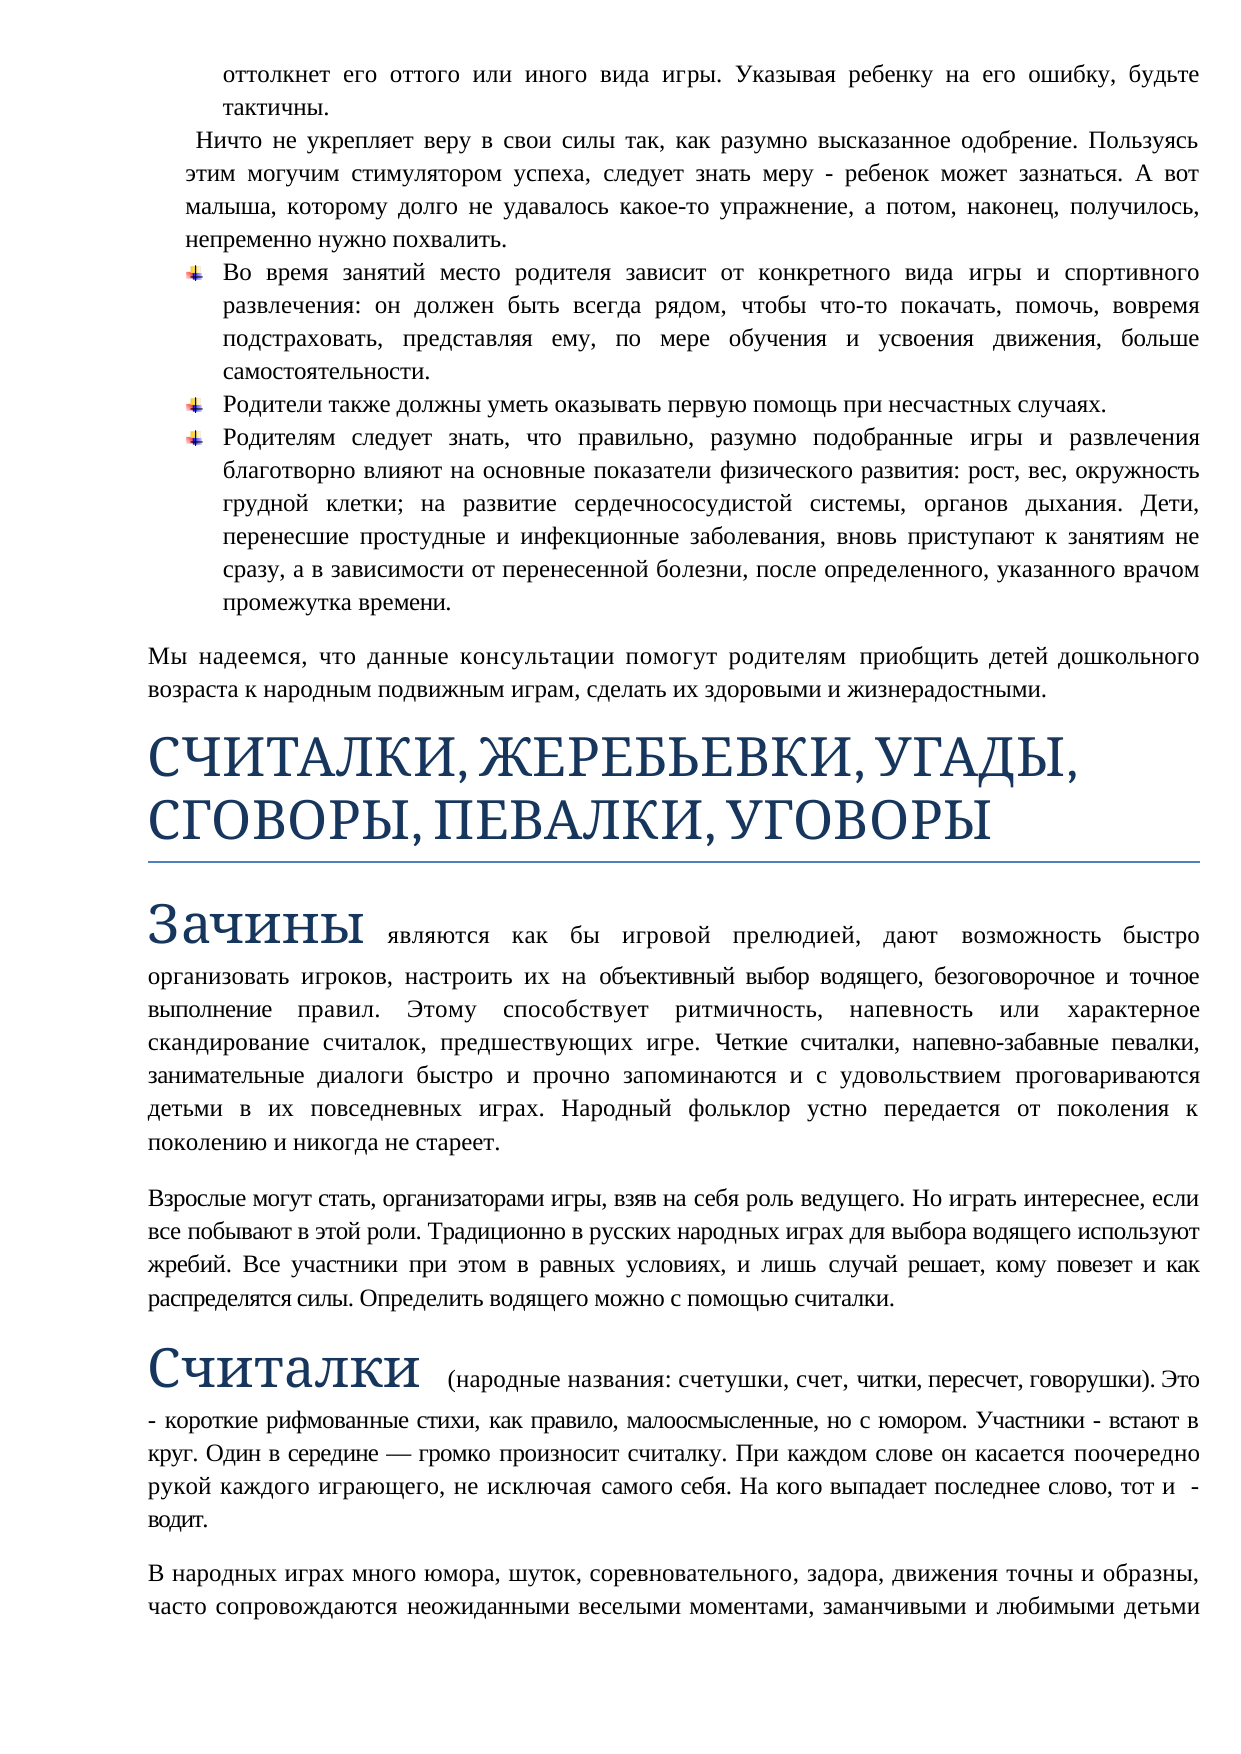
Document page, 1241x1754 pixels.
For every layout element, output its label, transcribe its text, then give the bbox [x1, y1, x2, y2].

picture [186, 396, 203, 413]
picture [186, 264, 203, 281]
title СЧИТАЛКИ, ЖЕРЕБЬЕВКИ, УГАДЫ, СГОВОРЫ, ПЕВАЛКИ, УГОВОРЫ [148, 728, 1200, 861]
list Во время занятий место родителя зависит от конкретного вида игры и спортивного развлечения: он должен быть всегда рядом, чтобы что-то покачать, помочь, вовремя подстраховать, представляя ему, по мере обучения и усвоения движения, больше самостоятельности. [185, 257, 1200, 385]
list Родителям следует знать, что правильно, разумно подобранные игры и развлечения благотворно влияют на основные показатели физического развития: рост, вес, окружность грудной клетки; на развитие сердечнососудистой системы, органов дыхания. Дети, перенесшие простудные и инфекционные заболевания, вновь приступают к занятиям не сразу, а в зависимости от перенесенной болезни, после определенного, указанного врачом промежутка времени. [185, 422, 1200, 616]
text Взрослые могут стать, организаторами игры, взяв на себя роль ведущего. Но играть интереснее, если все побывают в этой роли. Традиционно в русских народных играх для выбора водящего используют жребий. Все участники при этом в равных условиях, и лишь случай решает, кому повезет и как распределятся силы. Определить водящего можно с помощью считалки. [148, 1183, 1200, 1313]
text Считалки (народные названия: счетушки, счет, читки, пересчет, говорушки). Это - короткие рифмованные стихи, как правило, малоосмысленные, но с юмором. Участники - встают в круг. Один в середине — громко произносит считалку. При каждом слове он касается поочередно рукой каждого играющего, не исключая самого себя. На кого выпадает последнее слово, тот и - водит. [148, 1339, 1200, 1533]
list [185, 59, 1200, 121]
picture [186, 429, 203, 446]
text Мы надеемся, что данные консультации помогут родителям приобщить детей дошкольного возраста к народным подвижным играм, сделать их здоровыми и жизнерадостными. [148, 641, 1200, 703]
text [148, 1558, 1200, 1620]
text Зачины являются как бы игровой прелюдией, дают возможность быстро организовать игроков, настроить их на объективный выбор водящего, безоговорочное и точное выполнение правил. Этому способствует ритмичность, напевность или характерное скандирование считалок, предшествующих игре. Четкие считалки, напевно-забавные певалки, занимательные диалоги быстро и прочно запоминаются и с удовольствием проговариваются детьми в их повседневных играх. Народный фольклор устно передается от поколения к поколению и никогда не стареет. [148, 894, 1200, 1157]
list Ничто не укрепляет веру в свои силы так, как разумно высказанное одобрение. Пользуясь этим могучим стимулятором успеха, следует знать меру - ребенок может зазнаться. А вот малыша, которому долго не удавалось какое-то упражнение, а потом, наконец, получилось, непременно нужно похвалить. [185, 125, 1200, 253]
list Родители также должны уметь оказывать первую помощь при несчастных случаях. [185, 389, 1200, 418]
